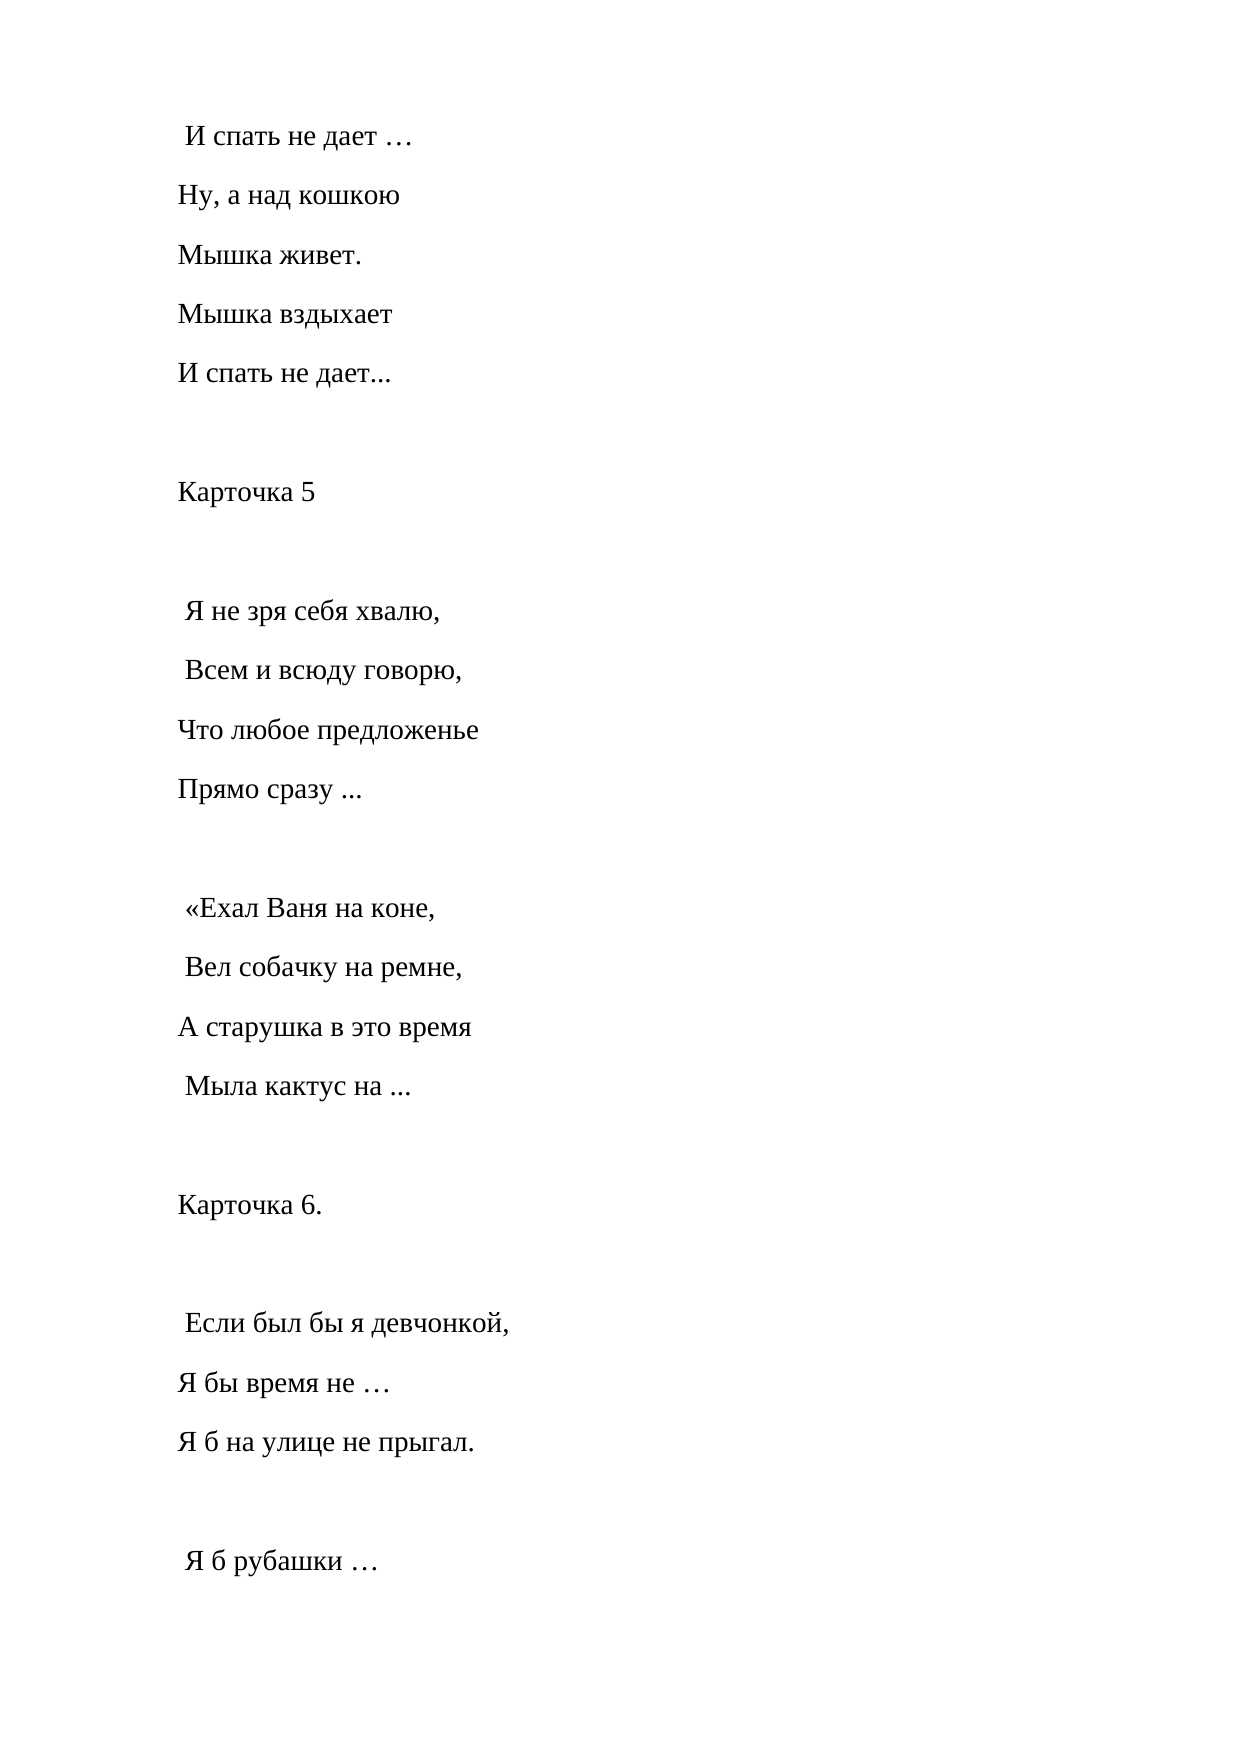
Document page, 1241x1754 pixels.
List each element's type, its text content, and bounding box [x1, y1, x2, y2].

text Я бы время не … [177, 1365, 1152, 1398]
text А старушка в это время [177, 1009, 1152, 1042]
text Карточка 6. [177, 1187, 1152, 1220]
text Всем и всюду говорю, [177, 652, 1152, 686]
text Мышка живет. [177, 237, 1152, 270]
text Вел собачку на ремне, [177, 949, 1152, 983]
text Я б рубашки … [177, 1543, 1152, 1577]
text Ну, а над кошкою [177, 177, 1152, 211]
text Мыла кактус на ... [177, 1068, 1152, 1102]
text Если был бы я девчонкой, [177, 1306, 1152, 1339]
text Прямо сразу ... [177, 771, 1152, 805]
text И спать не дает … [177, 118, 1152, 152]
text Что любое предложенье [177, 712, 1152, 745]
text Карточка 5 [177, 474, 1152, 508]
text Я б на улице не прыгал. [177, 1424, 1152, 1458]
text Мышка вздыхает [177, 296, 1152, 330]
text И спать не дает... [177, 356, 1152, 389]
text «Ехал Ваня на коне, [177, 890, 1152, 923]
text Я не зря себя хвалю, [177, 593, 1152, 627]
